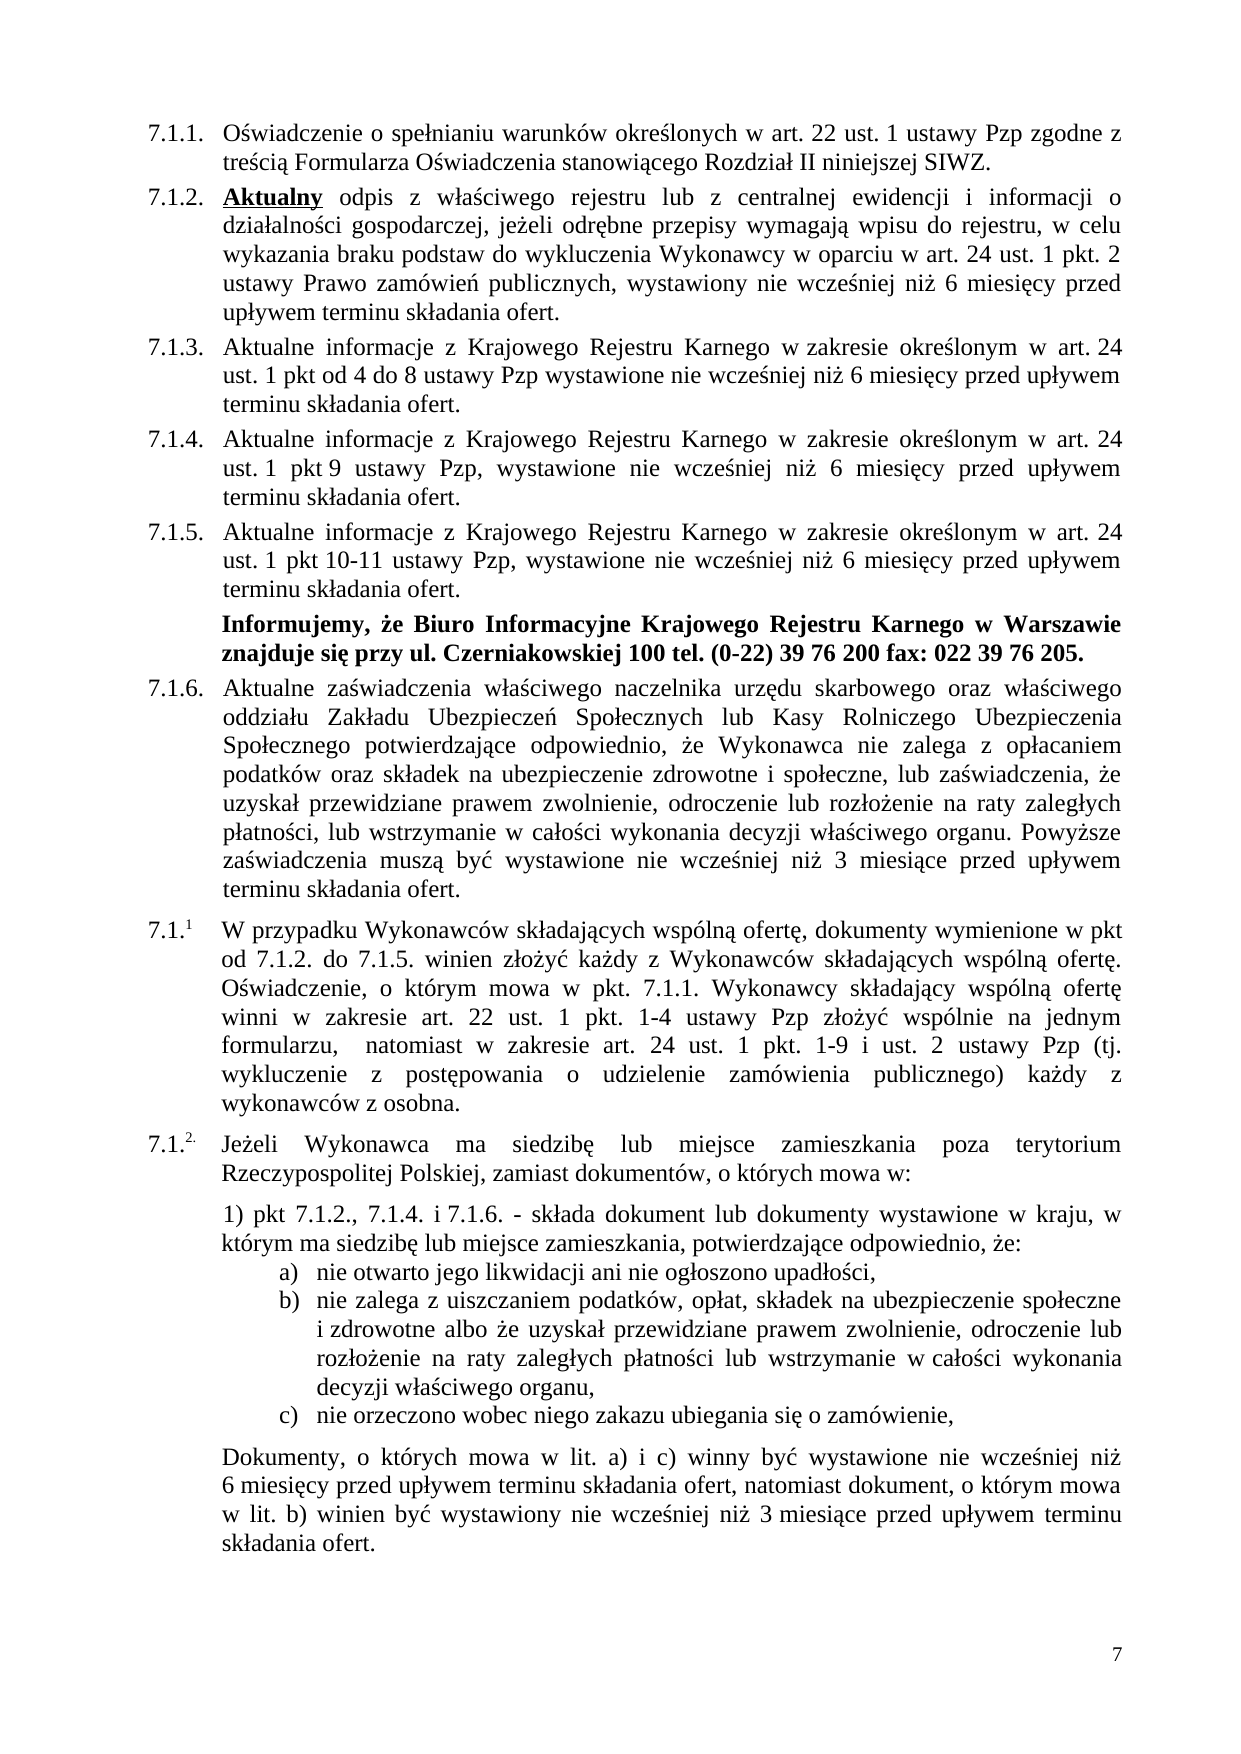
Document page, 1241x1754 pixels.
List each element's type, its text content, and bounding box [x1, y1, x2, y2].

text c) nie orzeczono wobec niego zakazu ubiegania się o zamówienie, [279, 1401, 1122, 1429]
list Oświadczenie o spełnianiu warunków określonych w art. 22 ust. 1 ustawy Pzp zgodne z treścią Formularza Oświadczenia stanowiącego Rozdział II niniejszej SIWZ. [148, 118, 1122, 176]
text Dokumenty, o których mowa w lit. a) i c) winny być wystawione nie wcześniej niż 6 miesięcy przed upływem terminu składania ofert, natomiast dokument, o którym mowa w lit. b) winien być wystawiony nie wcześniej niż 3 miesiące przed upływem terminu składania ofert. [222, 1442, 1122, 1557]
text 7.1.1 W przypadku Wykonawców składających wspólną ofertę, dokumenty wymienione w pkt od 7.1.2. do 7.1.5. winien złożyć każdy z Wykonawców składających wspólną ofertę. Oświadczenie, o którym mowa w pkt. 7.1.1. Wykonawcy składający wspólną ofertę winni w zakresie art. 22 ust. 1 pkt. 1-4 ustawy Pzp złożyć wspólnie na jednym formularzu, natomiast w zakresie art. 24 ust. 1 pkt. 1-9 i ust. 2 ustawy Pzp (tj. wykluczenie z postępowania o udzielenie zamówienia publicznego) każdy z wykonawców z osobna. [148, 916, 1122, 1117]
text 1) pkt 7.1.2., 7.1.4. i 7.1.6. - składa dokument lub dokumenty wystawione w kraju, w którym ma siedzibę lub miejsce zamieszkania, potwierdzające odpowiednio, że: [221, 1199, 1122, 1257]
list Aktualne informacje z Krajowego Rejestru Karnego w zakresie określonym w art. 24 ust. 1 pkt 10-11 ustawy Pzp, wystawione nie wcześniej niż 6 miesięcy przed upływem terminu składania ofert. [148, 517, 1122, 603]
list Aktualne informacje z Krajowego Rejestru Karnego w zakresie określonym w art. 24 ust. 1 pkt 9 ustawy Pzp, wystawione nie wcześniej niż 6 miesięcy przed upływem terminu składania ofert. [148, 424, 1122, 511]
list Aktualne zaświadczenia właściwego naczelnika urzędu skarbowego oraz właściwego oddziału Zakładu Ubezpieczeń Społecznych lub Kasy Rolniczego Ubezpieczenia Społecznego potwierdzające odpowiednio, że Wykonawca nie zalega z opłacaniem podatków oraz składek na ubezpieczenie zdrowotne i społeczne, lub zaświadczenia, że uzyskał przewidziane prawem zwolnienie, odroczenie lub rozłożenie na raty zaległych płatności, lub wstrzymanie w całości wykonania decyzji właściwego organu. Powyższe zaświadczenia muszą być wystawione nie wcześniej niż 3 miesiące przed upływem terminu składania ofert. [148, 673, 1122, 903]
text Informujemy, że Biuro Informacyjne Krajowego Rejestru Karnego w Warszawie znajduje się przy ul. Czerniakowskiej 100 tel. (0-22) 39 76 200 fax: 022 39 76 205. [221, 609, 1122, 667]
list Aktualne informacje z Krajowego Rejestru Karnego w zakresie określonym w art. 24 ust. 1 pkt od 4 do 8 ustawy Pzp wystawione nie wcześniej niż 6 miesięcy przed upływem terminu składania ofert. [148, 332, 1122, 418]
list Aktualny odpis z właściwego rejestru lub z centralnej ewidencji i informacji o działalności gospodarczej, jeżeli odrębne przepisy wymagają wpisu do rejestru, w celu wykazania braku podstaw do wykluczenia Wykonawcy w oparciu w art. 24 ust. 1 pkt. 2 ustawy Prawo zamówień publicznych, wystawiony nie wcześniej niż 6 miesięcy przed upływem terminu składania ofert. [148, 182, 1122, 326]
text 7.1.2. Jeżeli Wykonawca ma siedzibę lub miejsce zamieszkania poza terytorium Rzeczypospolitej Polskiej, zamiast dokumentów, o których mowa w: [148, 1129, 1122, 1187]
text b) nie zalega z uiszczaniem podatków, opłat, składek na ubezpieczenie społeczne i zdrowotne albo że uzyskał przewidziane prawem zwolnienie, odroczenie lub rozłożenie na raty zaległych płatności lub wstrzymanie w całości wykonania decyzji właściwego organu, [279, 1286, 1122, 1401]
text a) nie otwarto jego likwidacji ani nie ogłoszono upadłości, [279, 1257, 1122, 1286]
